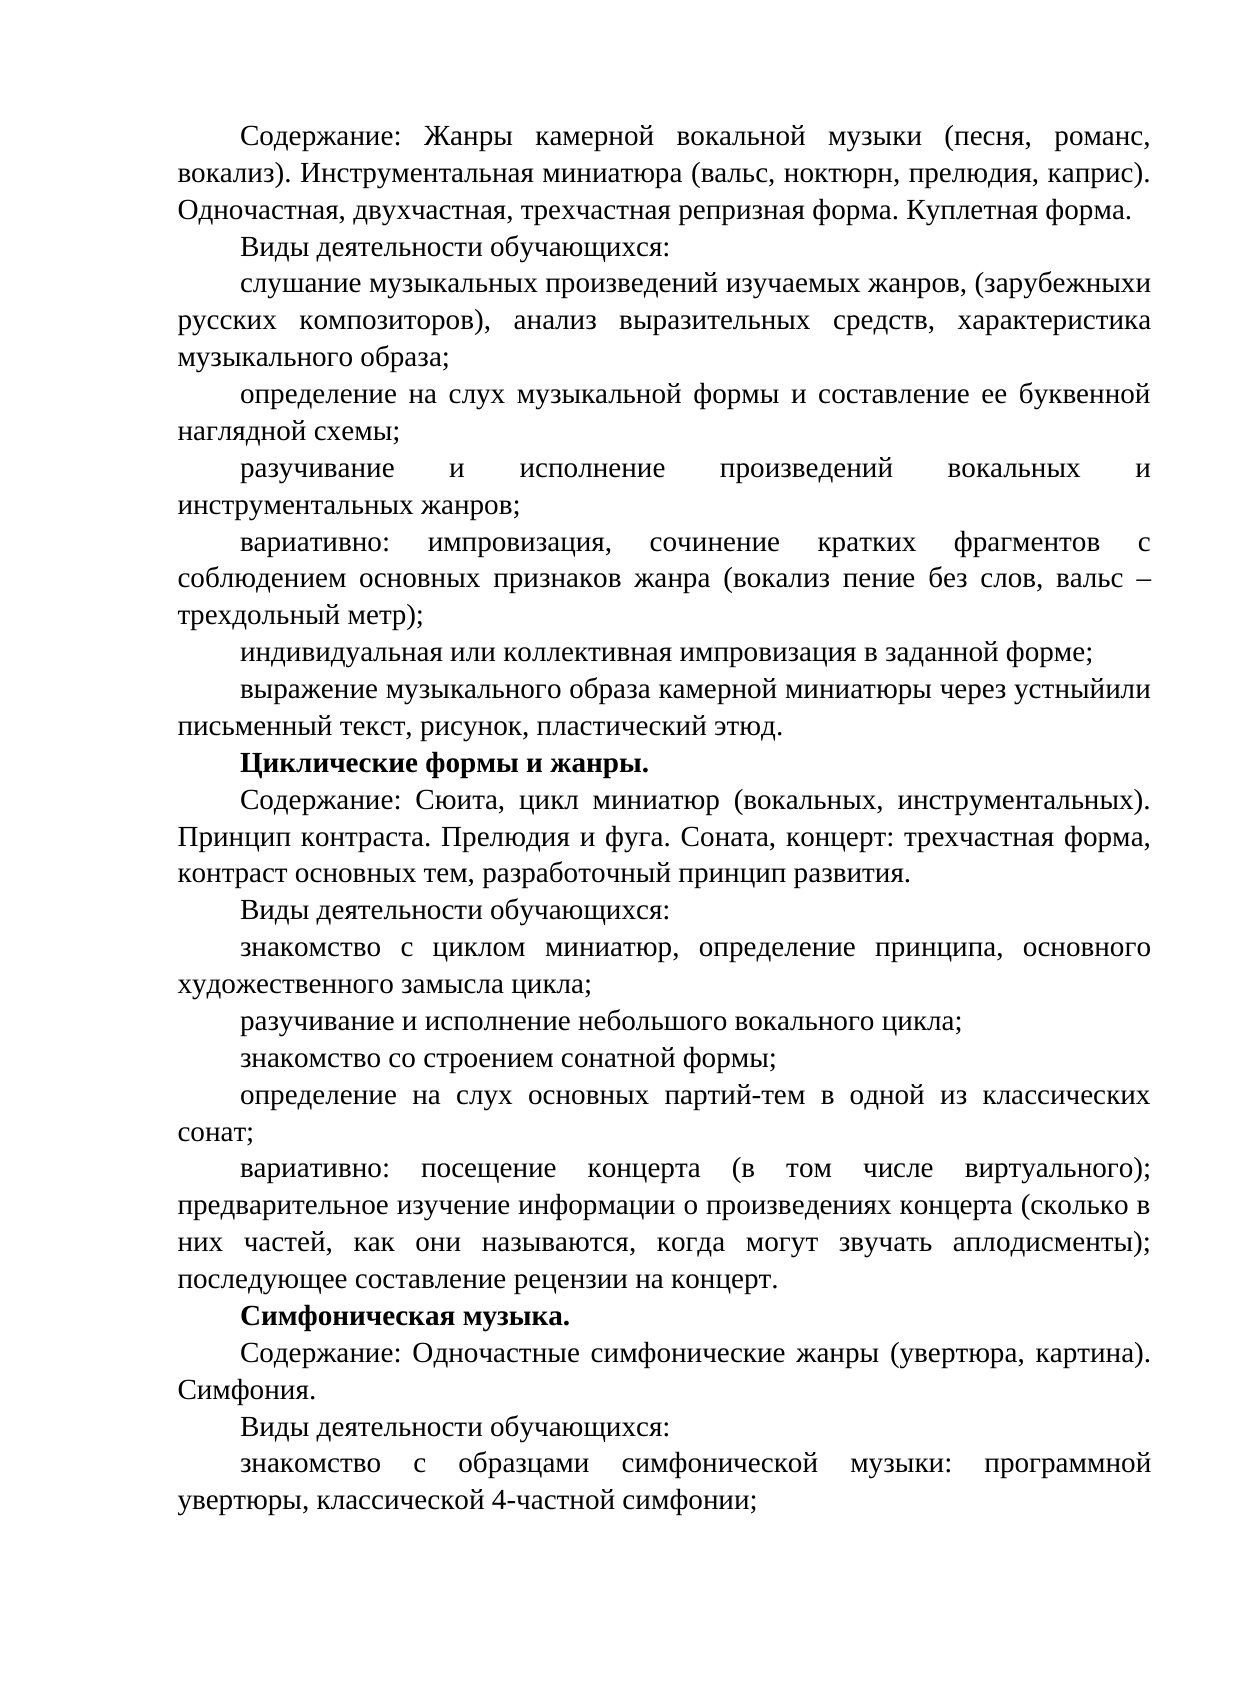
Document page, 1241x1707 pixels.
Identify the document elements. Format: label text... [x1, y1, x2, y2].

text Содержание: Жанры камерной вокальной музыки (песня, романс, вокализ). Инструментальная миниатюра (вальс, ноктюрн, прелюдия, каприс). Одночастная, двухчастная, трехчастная репризная форма. Куплетная форма. [177, 118, 1152, 225]
text разучивание и исполнение произведений вокальных и инструментальных жанров; [177, 450, 1152, 520]
text Виды деятельности обучающихся: [177, 1409, 1152, 1442]
text Виды деятельности обучающихся: [177, 892, 1152, 926]
text слушание музыкальных произведений изучаемых жанров, (зарубежныхи русских композиторов), анализ выразительных средств, характеристика музыкального образа; [177, 266, 1152, 373]
text Виды деятельности обучающихся: [177, 229, 1152, 262]
text определение на слух музыкальной формы и составление ее буквенной наглядной схемы; [177, 376, 1152, 447]
text разучивание и исполнение небольшого вокального цикла; [177, 1003, 1152, 1037]
text Содержание: Одночастные симфонические жанры (увертюра, картина). Симфония. [177, 1335, 1152, 1405]
text выражение музыкального образа камерной миниатюры через устныйили письменный текст, рисунок, пластический этюд. [177, 671, 1152, 742]
text индивидуальная или коллективная импровизация в заданной форме; [177, 634, 1152, 668]
text вариативно: импровизация, сочинение кратких фрагментов с соблюдением основных признаков жанра (вокализ пение без слов, вальс – трехдольный метр); [177, 524, 1152, 631]
text определение на слух основных партий-тем в одной из классических сонат; [177, 1077, 1152, 1147]
text знакомство с образцами симфонической музыки: программной увертюры, классической 4-частной симфонии; [177, 1446, 1152, 1516]
text Содержание: Сюита, цикл миниатюр (вокальных, инструментальных). Принцип контраста. Прелюдия и фуга. Соната, концерт: трехчастная форма, контраст основных тем, разработочный принцип развития. [177, 782, 1152, 889]
text знакомство со строением сонатной формы; [177, 1040, 1152, 1073]
text вариативно: посещение концерта (в том числе виртуального); предварительное изучение информации о произведениях концерта (сколько в них частей, как они называются, когда могут звучать аплодисменты); последующее составление рецензии на концерт. [177, 1151, 1152, 1295]
text знакомство с циклом миниатюр, определение принципа, основного художественного замысла цикла; [177, 929, 1152, 1000]
text Циклические формы и жанры. [177, 745, 1152, 778]
text Симфоническая музыка. [177, 1298, 1152, 1332]
